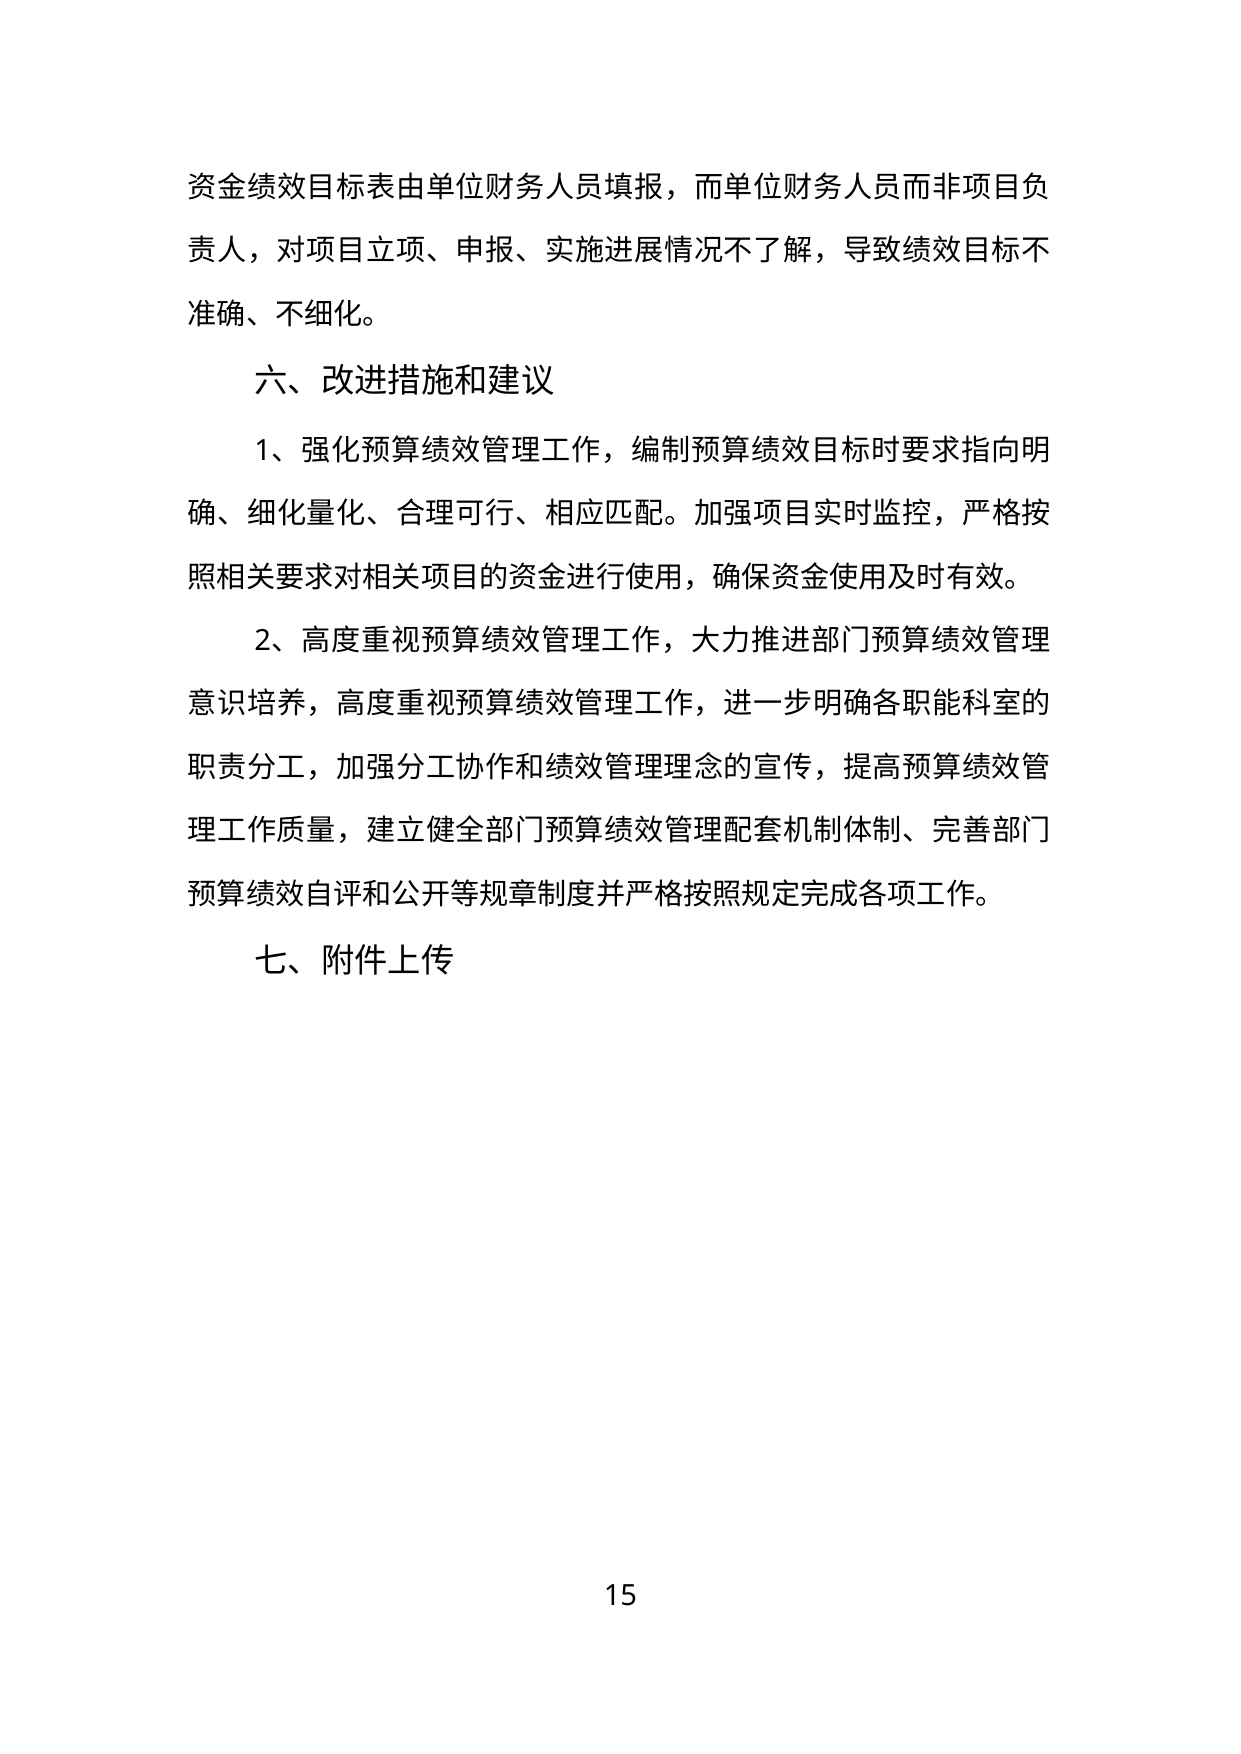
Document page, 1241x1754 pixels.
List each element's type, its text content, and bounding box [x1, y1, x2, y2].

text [187, 163, 1053, 333]
text 1、强化预算绩效管理工作，编制预算绩效目标时要求指向明确、细化量化、合理可行、相应匹配。加强项目实时监控，严格按照相关要求对相关项目的资金进行使用，确保资金使用及时有效。 [187, 426, 1053, 595]
subtitle 六、改进措施和建议 [187, 354, 1053, 402]
subtitle 七、附件上传 [187, 934, 1053, 982]
text 2、高度重视预算绩效管理工作，大力推进部门预算绩效管理意识培养，高度重视预算绩效管理工作，进一步明确各职能科室的职责分工，加强分工协作和绩效管理理念的宣传，提高预算绩效管理工作质量，建立健全部门预算绩效管理配套机制体制、完善部门预算绩效自评和公开等规章制度并严格按照规定完成各项工作。 [187, 617, 1053, 913]
